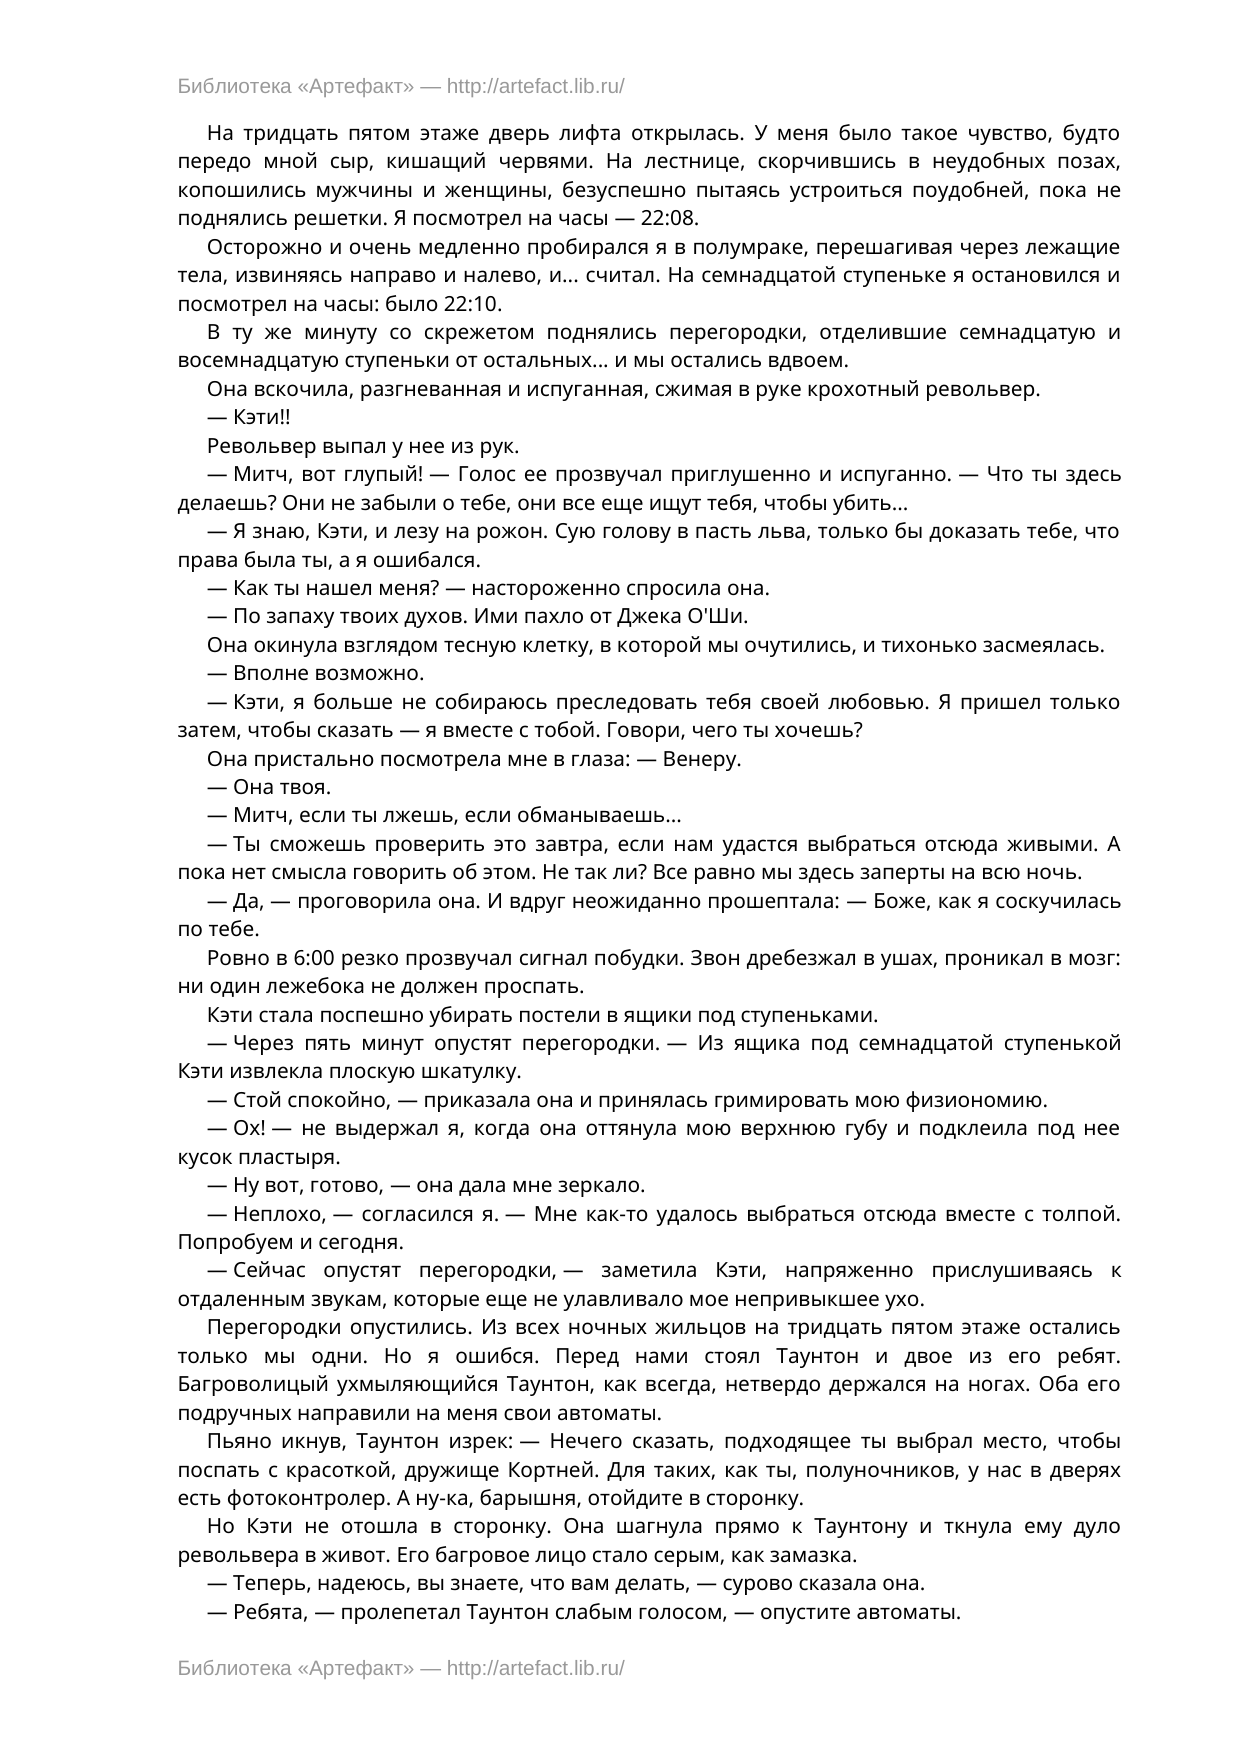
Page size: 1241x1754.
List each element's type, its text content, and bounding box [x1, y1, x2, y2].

text — Вполне возможно. [177, 658, 1122, 687]
text — Через пять минут опустят перегородки. — Из ящика под семнадцатой ступенькой Кэти извлекла плоскую шкатулку. [177, 1028, 1122, 1085]
text — По запаху твоих духов. Ими пахло от Джека О'Ши. [177, 602, 1122, 630]
text — Стой спокойно, — приказала она и принялась гримировать мою физиономию. [177, 1085, 1122, 1113]
text Она пристально посмотрела мне в глаза: — Венеру. [177, 744, 1122, 772]
text Ровно в 6:00 резко прозвучал сигнал побудки. Звон дребезжал в ушах, проникал в мозг: ни один лежебока не должен проспать. [177, 943, 1122, 1000]
text — Ну вот, готово, — она дала мне зеркало. [177, 1170, 1122, 1199]
text — Митч, вот глупый! — Голос ее прозвучал приглушенно и испуганно. — Что ты здесь делаешь? Они не забыли о тебе, они все еще ищут тебя, чтобы убить... [177, 459, 1122, 516]
text — Кэти!! [177, 402, 1122, 431]
text Перегородки опустились. Из всех ночных жильцов на тридцать пятом этаже остались только мы одни. Но я ошибся. Перед нами стоял Таунтон и двое из его ребят. Багроволицый ухмыляющийся Таунтон, как всегда, нетвердо держался на ногах. Оба его подручных направили на меня свои автоматы. [177, 1312, 1122, 1426]
text В ту же минуту со скрежетом поднялись перегородки, отделившие семнадцатую и восемнадцатую ступеньки от остальных... и мы остались вдвоем. [177, 317, 1122, 374]
text — Кэти, я больше не собираюсь преследовать тебя своей любовью. Я пришел только затем, чтобы сказать — я вместе с тобой. Говори, чего ты хочешь? [177, 687, 1122, 744]
text На тридцать пятом этаже дверь лифта открылась. У меня было такое чувство, будто передо мной сыр, кишащий червями. На лестнице, скорчившись в неудобных позах, копошились мужчины и женщины, безуспешно пытаясь устроиться поудобней, пока не поднялись решетки. Я посмотрел на часы — 22:08. [177, 118, 1122, 232]
text Револьвер выпал у нее из рук. [177, 431, 1122, 459]
text — Ребята, — пролепетал Таунтон слабым голосом, — опустите автоматы. [177, 1597, 1122, 1625]
text — Она твоя. [177, 772, 1122, 801]
text — Ох! — не выдержал я, когда она оттянула мою верхнюю губу и подклеила под нее кусок пластыря. [177, 1113, 1122, 1170]
text Пьяно икнув, Таунтон изрек: — Нечего сказать, подходящее ты выбрал место, чтобы поспать с красоткой, дружище Кортней. Для таких, как ты, полуночников, у нас в дверях есть фотоконтролер. А ну-ка, барышня, отойдите в сторонку. [177, 1426, 1122, 1512]
text Кэти стала поспешно убирать постели в ящики под ступеньками. [177, 1000, 1122, 1028]
text — Ты сможешь проверить это завтра, если нам удастся выбраться отсюда живыми. А пока нет смысла говорить об этом. Не так ли? Все равно мы здесь заперты на всю ночь. [177, 829, 1122, 886]
text — Митч, если ты лжешь, если обманываешь... [177, 801, 1122, 829]
text Она окинула взглядом тесную клетку, в которой мы очутились, и тихонько засмеялась. [177, 630, 1122, 658]
text — Да, — проговорила она. И вдруг неожиданно прошептала: — Боже, как я соскучилась по тебе. [177, 886, 1122, 943]
text — Сейчас опустят перегородки, — заметила Кэти, напряженно прислушиваясь к отдаленным звукам, которые еще не улавливало мое непривыкшее ухо. [177, 1256, 1122, 1312]
text — Я знаю, Кэти, и лезу на рожон. Сую голову в пасть льва, только бы доказать тебе, что права была ты, а я ошибался. [177, 516, 1122, 573]
text Но Кэти не отошла в сторонку. Она шагнула прямо к Таунтону и ткнула ему дуло револьвера в живот. Его багровое лицо стало серым, как замазка. [177, 1512, 1122, 1568]
text Осторожно и очень медленно пробирался я в полумраке, перешагивая через лежащие тела, извиняясь направо и налево, и... считал. На семнадцатой ступеньке я остановился и посмотрел на часы: было 22:10. [177, 232, 1122, 317]
text — Неплохо, — согласился я. — Мне как-то удалось выбраться отсюда вместе с толпой. Попробуем и сегодня. [177, 1199, 1122, 1256]
text — Как ты нашел меня? — настороженно спросила она. [177, 573, 1122, 602]
text — Теперь, надеюсь, вы знаете, что вам делать, — сурово сказала она. [177, 1568, 1122, 1597]
text Она вскочила, разгневанная и испуганная, сжимая в руке крохотный револьвер. [177, 374, 1122, 402]
